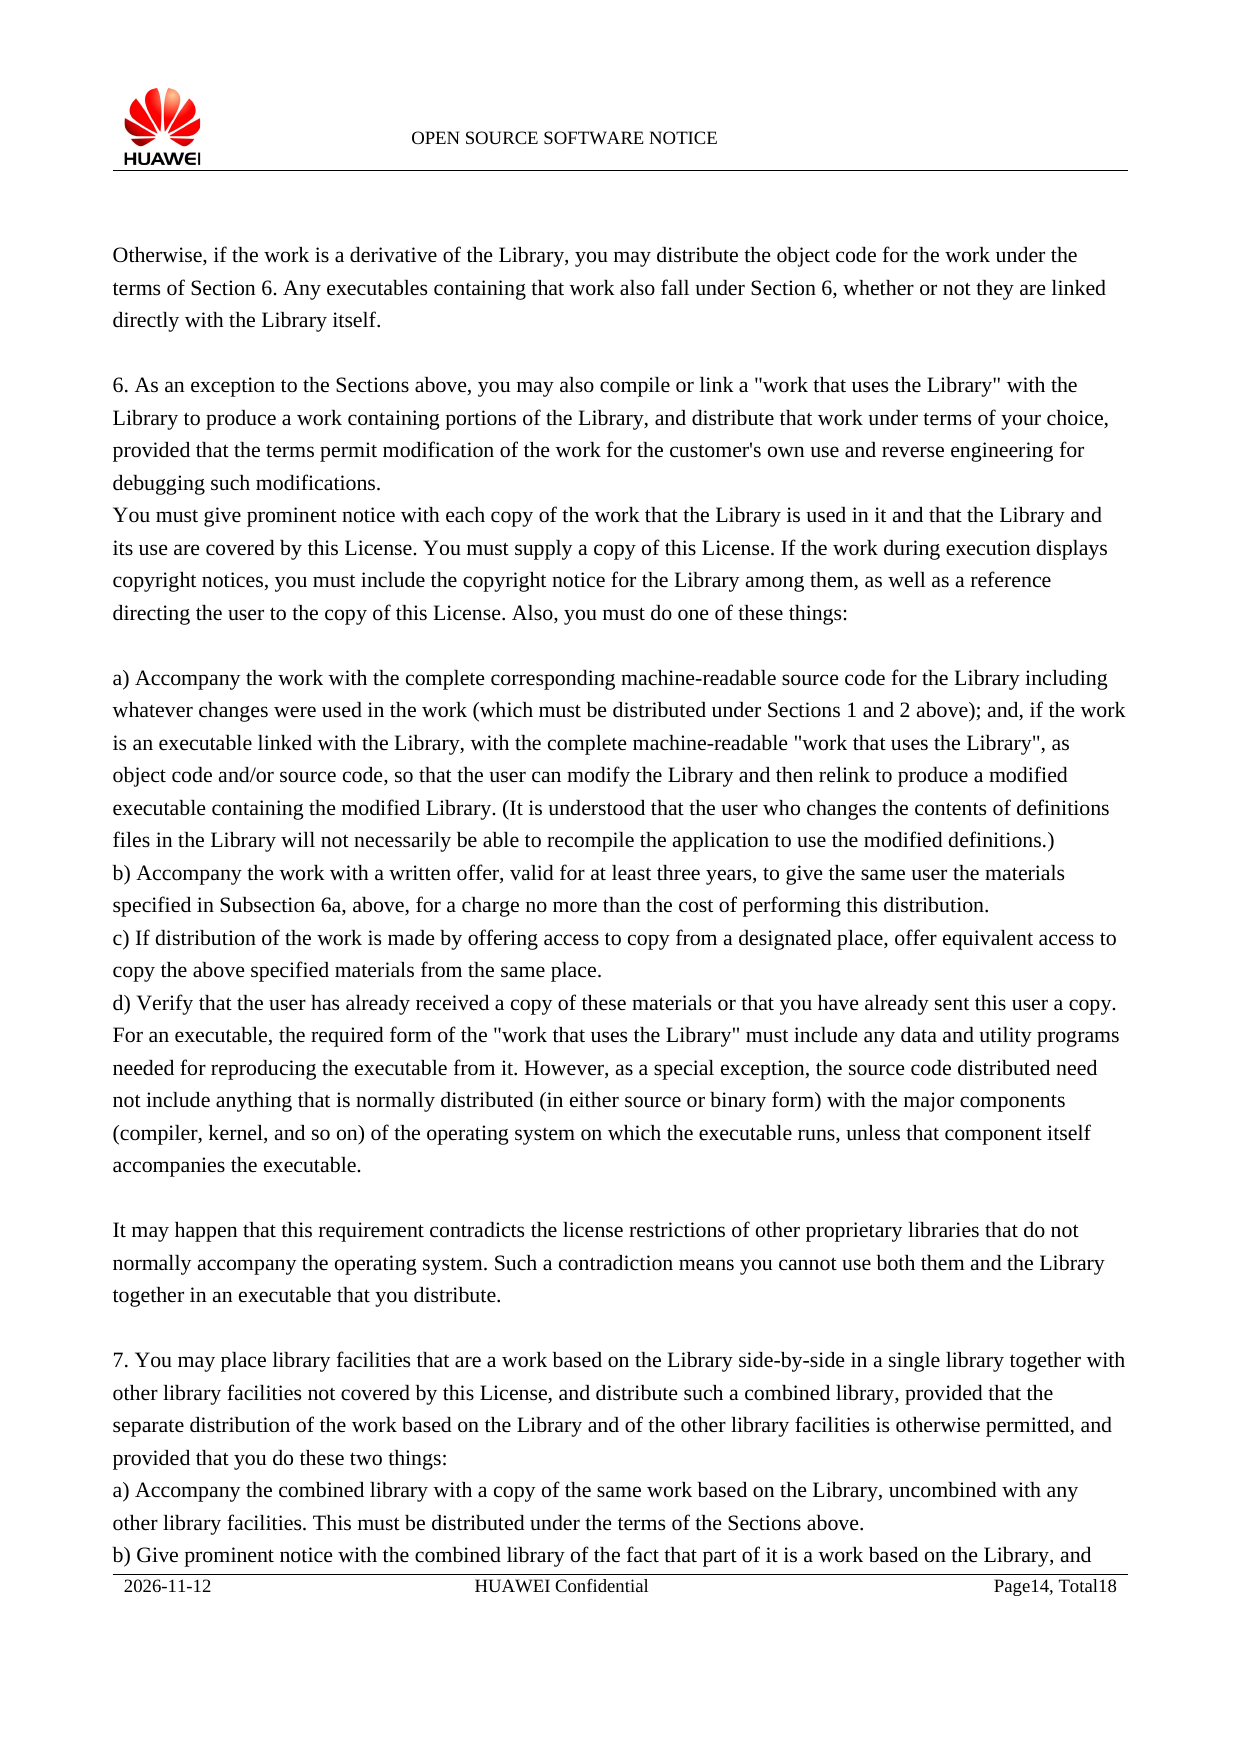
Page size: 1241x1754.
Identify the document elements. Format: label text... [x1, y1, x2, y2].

picture [124, 88, 201, 165]
